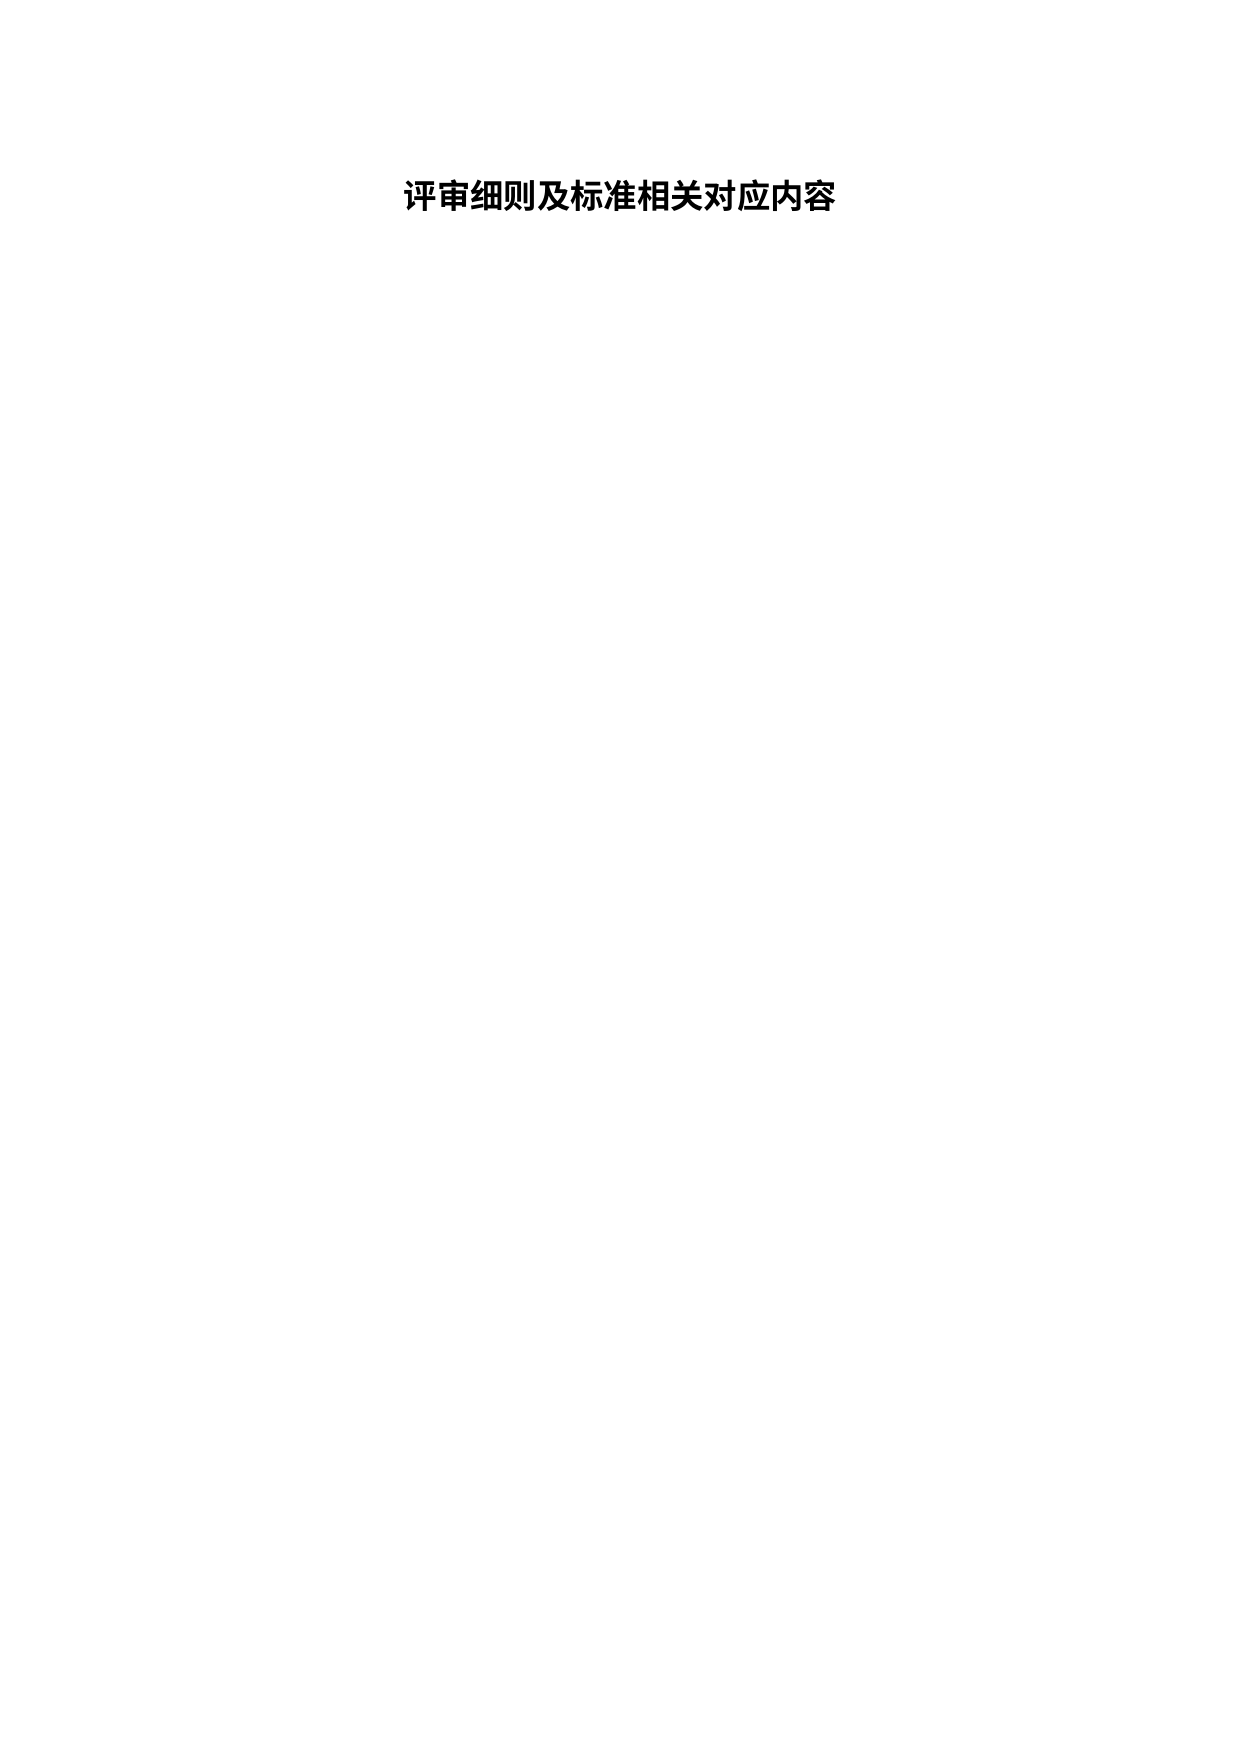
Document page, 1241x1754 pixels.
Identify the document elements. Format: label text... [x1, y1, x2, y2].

text 评审细则及标准相关对应内容 [187, 162, 1053, 227]
